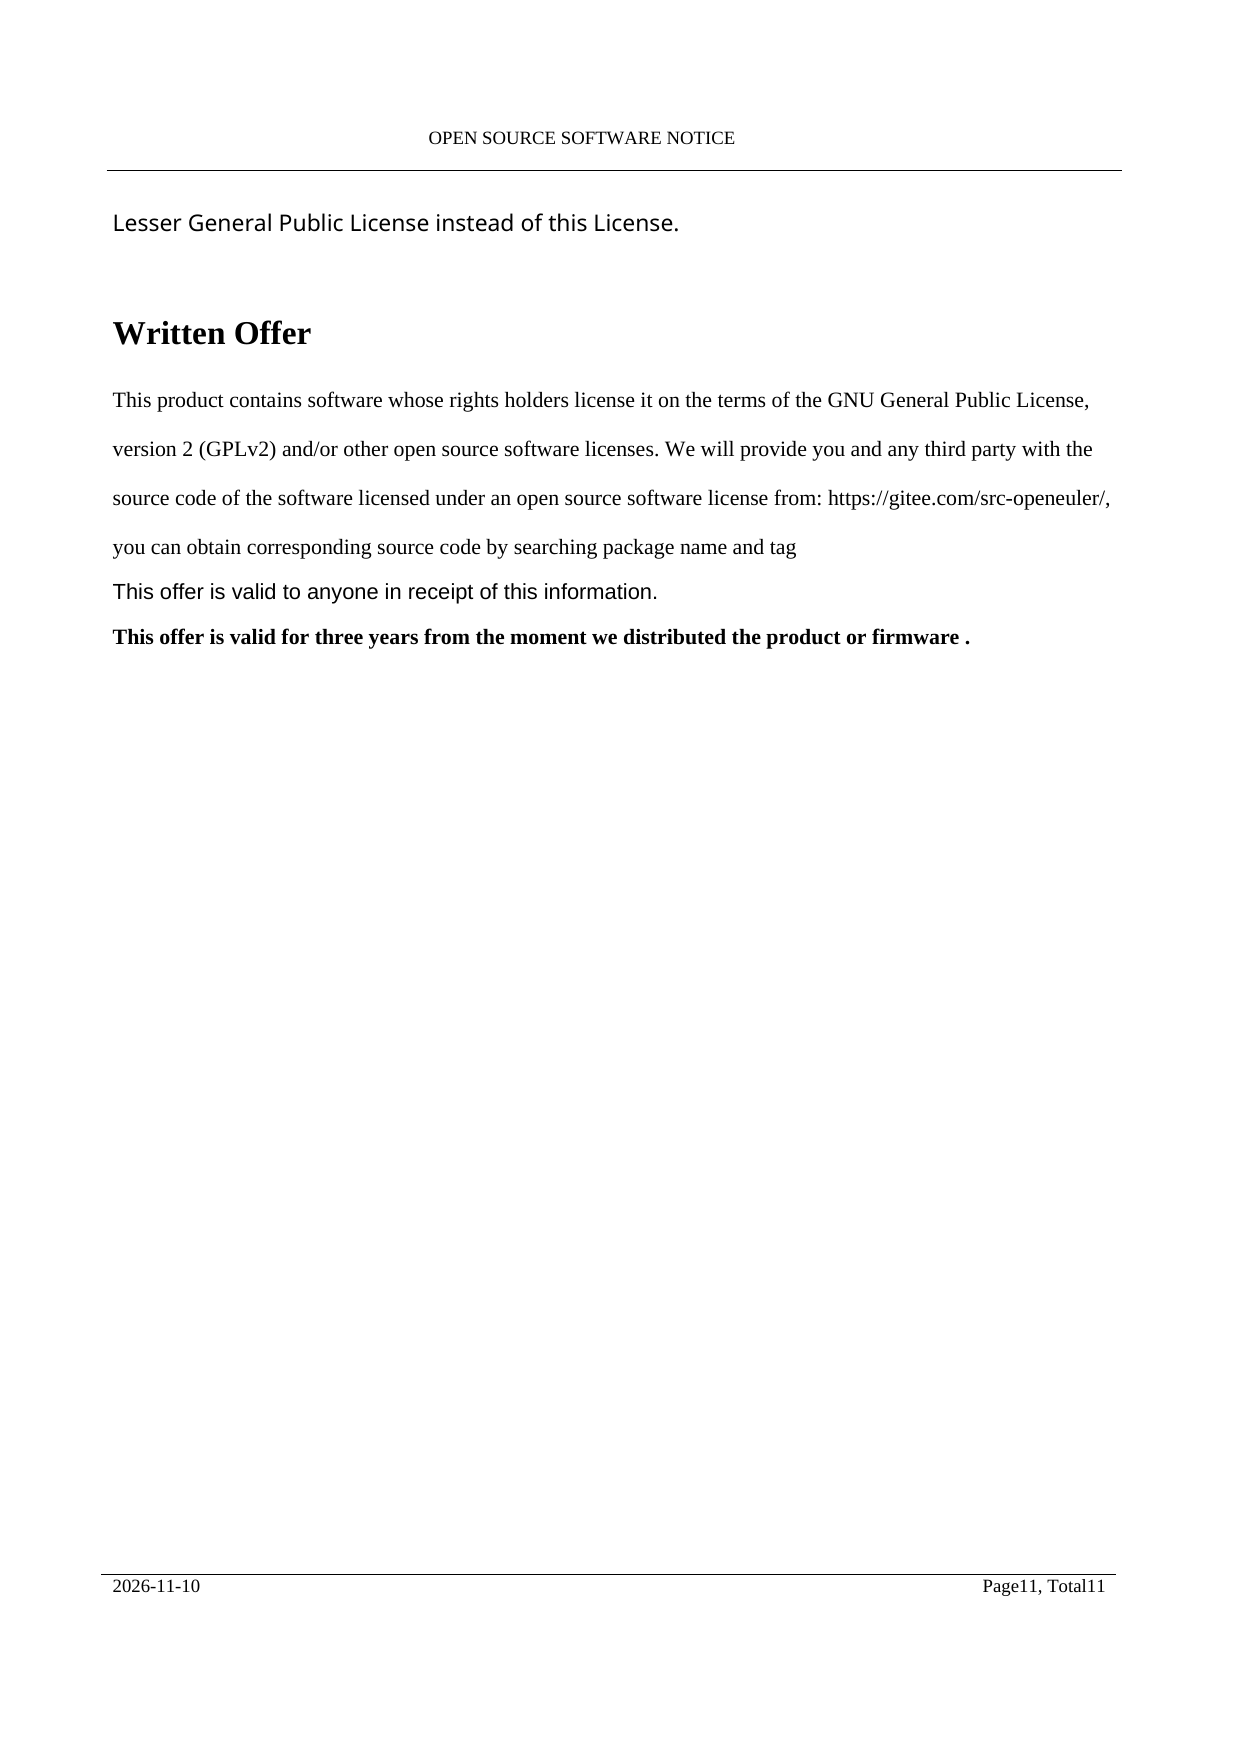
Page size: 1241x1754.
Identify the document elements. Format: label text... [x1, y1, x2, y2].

text This product contains software whose rights holders license it on the terms of the GNU General Public License, version 2 (GPLv2) and/or other open source software licenses. We will provide you and any third party with the source code of the software licensed under an open source software license from: https://gitee.com/src-openeuler/, you can obtain corresponding source code by searching package name and tag [112, 384, 1128, 562]
text Written Offer [112, 299, 1128, 364]
text This offer is valid for three years from the moment we distributed the product or firmware . [112, 620, 1128, 653]
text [112, 206, 1128, 239]
text This offer is valid to anyone in receipt of this information. [112, 575, 1128, 608]
